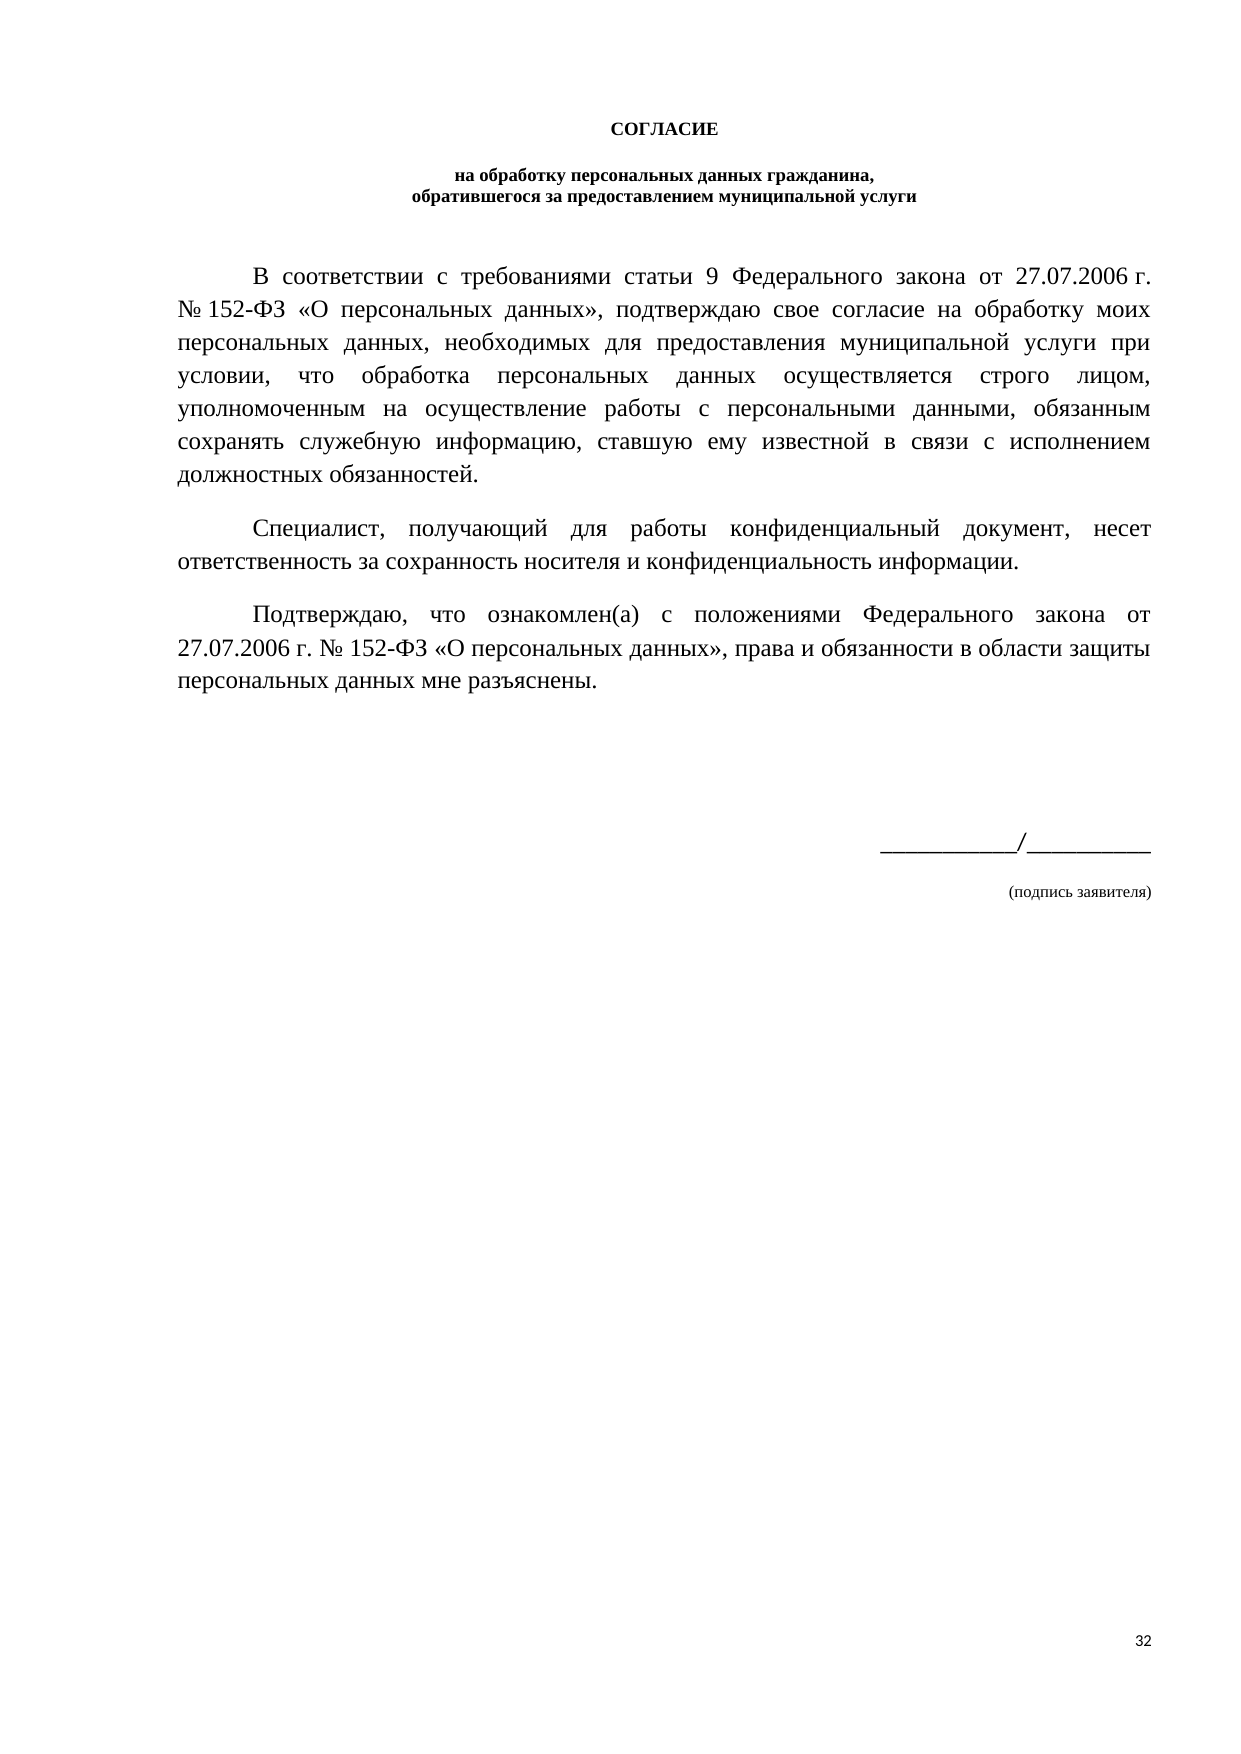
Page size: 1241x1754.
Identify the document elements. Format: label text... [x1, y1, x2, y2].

text В соответствии с требованиями статьи 9 Федерального закона от 27.07.2006 г. № 152-ФЗ «О персональных данных», подтверждаю свое согласие на обработку моих персональных данных, необходимых для предоставления муниципальной услуги при условии, что обработка персональных данных осуществляется строго лицом, уполномоченным на осуществление работы с персональными данными, обязанным сохранять служебную информацию, ставшую ему известной в связи с исполнением должностных обязанностей. [177, 261, 1152, 488]
text Подтверждаю, что ознакомлен(а) с положениями Федерального закона от 27.07.2006 г. № 152-ФЗ «О персональных данных», права и обязанности в области защиты персональных данных мне разъяснены. [177, 599, 1152, 694]
text СОГЛАСИЕ [177, 118, 1152, 140]
text ___________/__________ [177, 826, 1152, 857]
text на обработку персональных данных гражданина, [177, 164, 1152, 185]
text Специалист, получающий для работы конфиденциальный документ, несет ответственность за сохранность носителя и конфиденциальность информации. [177, 513, 1152, 574]
text (подпись заявителя) [177, 882, 1152, 901]
text обратившегося за предоставлением муниципальной услуги [177, 185, 1152, 207]
